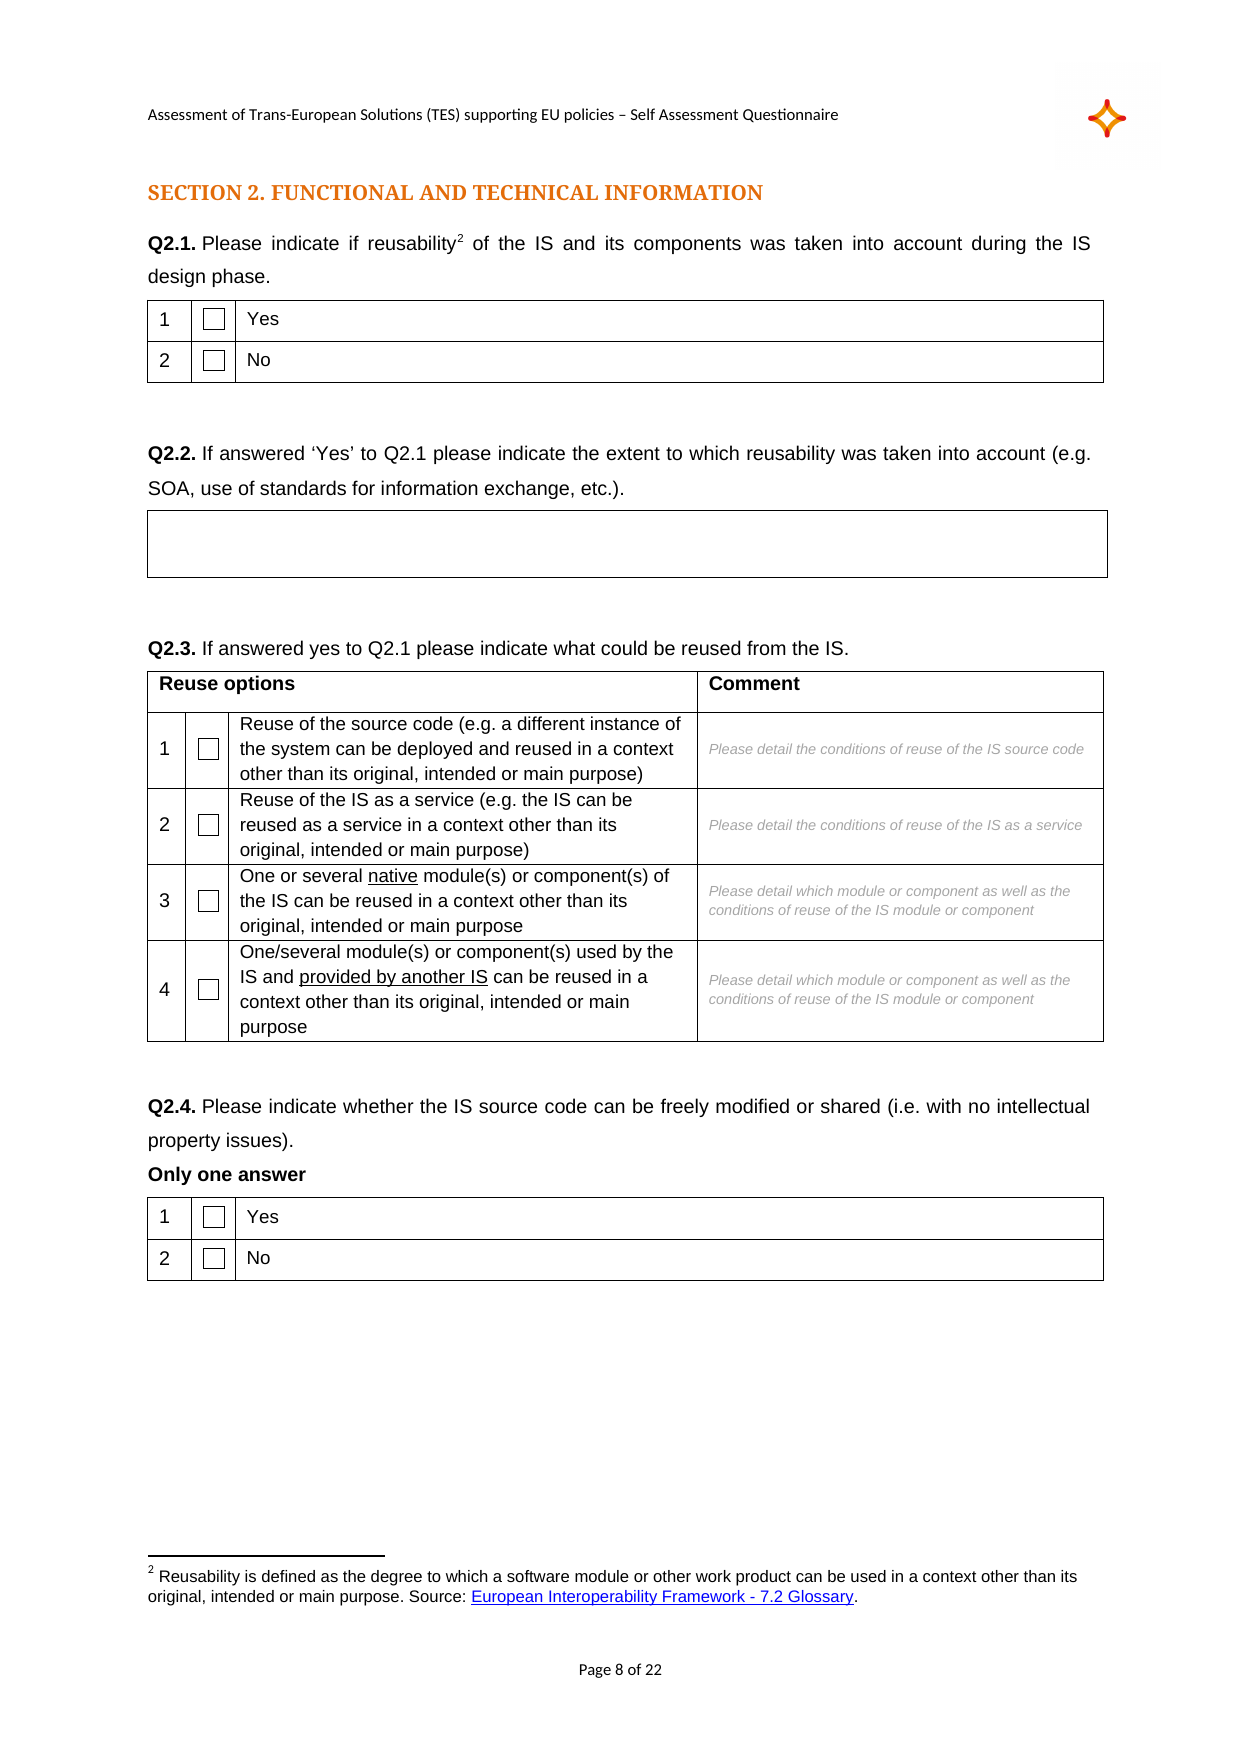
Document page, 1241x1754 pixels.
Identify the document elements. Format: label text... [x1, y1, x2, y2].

table_cell Reuse of the source code (e.g. a different instance of the system can be deployed and reused in a context other than its original, intended or main purpose) [229, 713, 697, 788]
table_cell No [236, 1240, 1103, 1280]
table_cell No [236, 342, 1103, 382]
table_cell Please detail which module or component as well as the conditions of reuse of the IS module or component [698, 865, 1103, 940]
table_header Comment [698, 672, 1103, 712]
table_cell Please detail which module or component as well as the conditions of reuse of the IS module or component [698, 941, 1103, 1041]
table_header 1 [148, 1198, 191, 1239]
table_cell 3 [148, 865, 185, 940]
table_header Yes [236, 301, 1103, 341]
table_cell 1 [148, 713, 185, 788]
table_header [192, 301, 235, 341]
table_cell One/several module(s) or component(s) used by the IS and provided by another IS can be reused in a context other than its original, intended or main purpose [229, 941, 697, 1041]
table_cell 2 [148, 1240, 191, 1280]
picture [1054, 62, 1161, 170]
table_cell [186, 865, 228, 940]
table_cell One or several native module(s) or component(s) of the IS can be reused in a context other than its original, intended or main purpose [229, 865, 697, 940]
table_cell 2 [148, 789, 185, 864]
subtitle Please indicate whether the IS source code can be freely modified or shared (i.e. with no intellectual property issues). [148, 1095, 1093, 1152]
table_cell Please detail the conditions of reuse of the IS source code [698, 713, 1103, 788]
subtitle FUNCTIONAL AND TECHNICAL INFORMATION [148, 178, 1093, 206]
table_cell [186, 713, 228, 788]
table_cell 2 [148, 342, 191, 382]
table_cell [186, 789, 228, 864]
table_cell Please detail the conditions of reuse of the IS as a service [698, 789, 1103, 864]
table_header Yes [236, 1198, 1103, 1239]
table_header [148, 511, 1107, 577]
table_cell 4 [148, 941, 185, 1041]
table_header [192, 1198, 235, 1239]
table_header 1 [148, 301, 191, 341]
subtitle If answered yes to Q2.1 please indicate what could be reused from the IS. [148, 637, 1093, 659]
table_cell [192, 1240, 235, 1280]
table_cell Reuse of the IS as a service (e.g. the IS can be reused as a service in a context other than its original, intended or main purpose) [229, 789, 697, 864]
subtitle Please indicate if reusability of the IS and its components was taken into account during the IS design phase. [148, 231, 1093, 288]
subtitle If answered ‘Yes’ to Q2.1 please indicate the extent to which reusability was taken into account (e.g. SOA, use of standards for information exchange, etc.). [148, 442, 1093, 499]
table_cell [186, 941, 228, 1041]
table_cell [192, 342, 235, 382]
table_header Reuse options [148, 672, 697, 712]
subtitle Only one answer [148, 1163, 1093, 1186]
